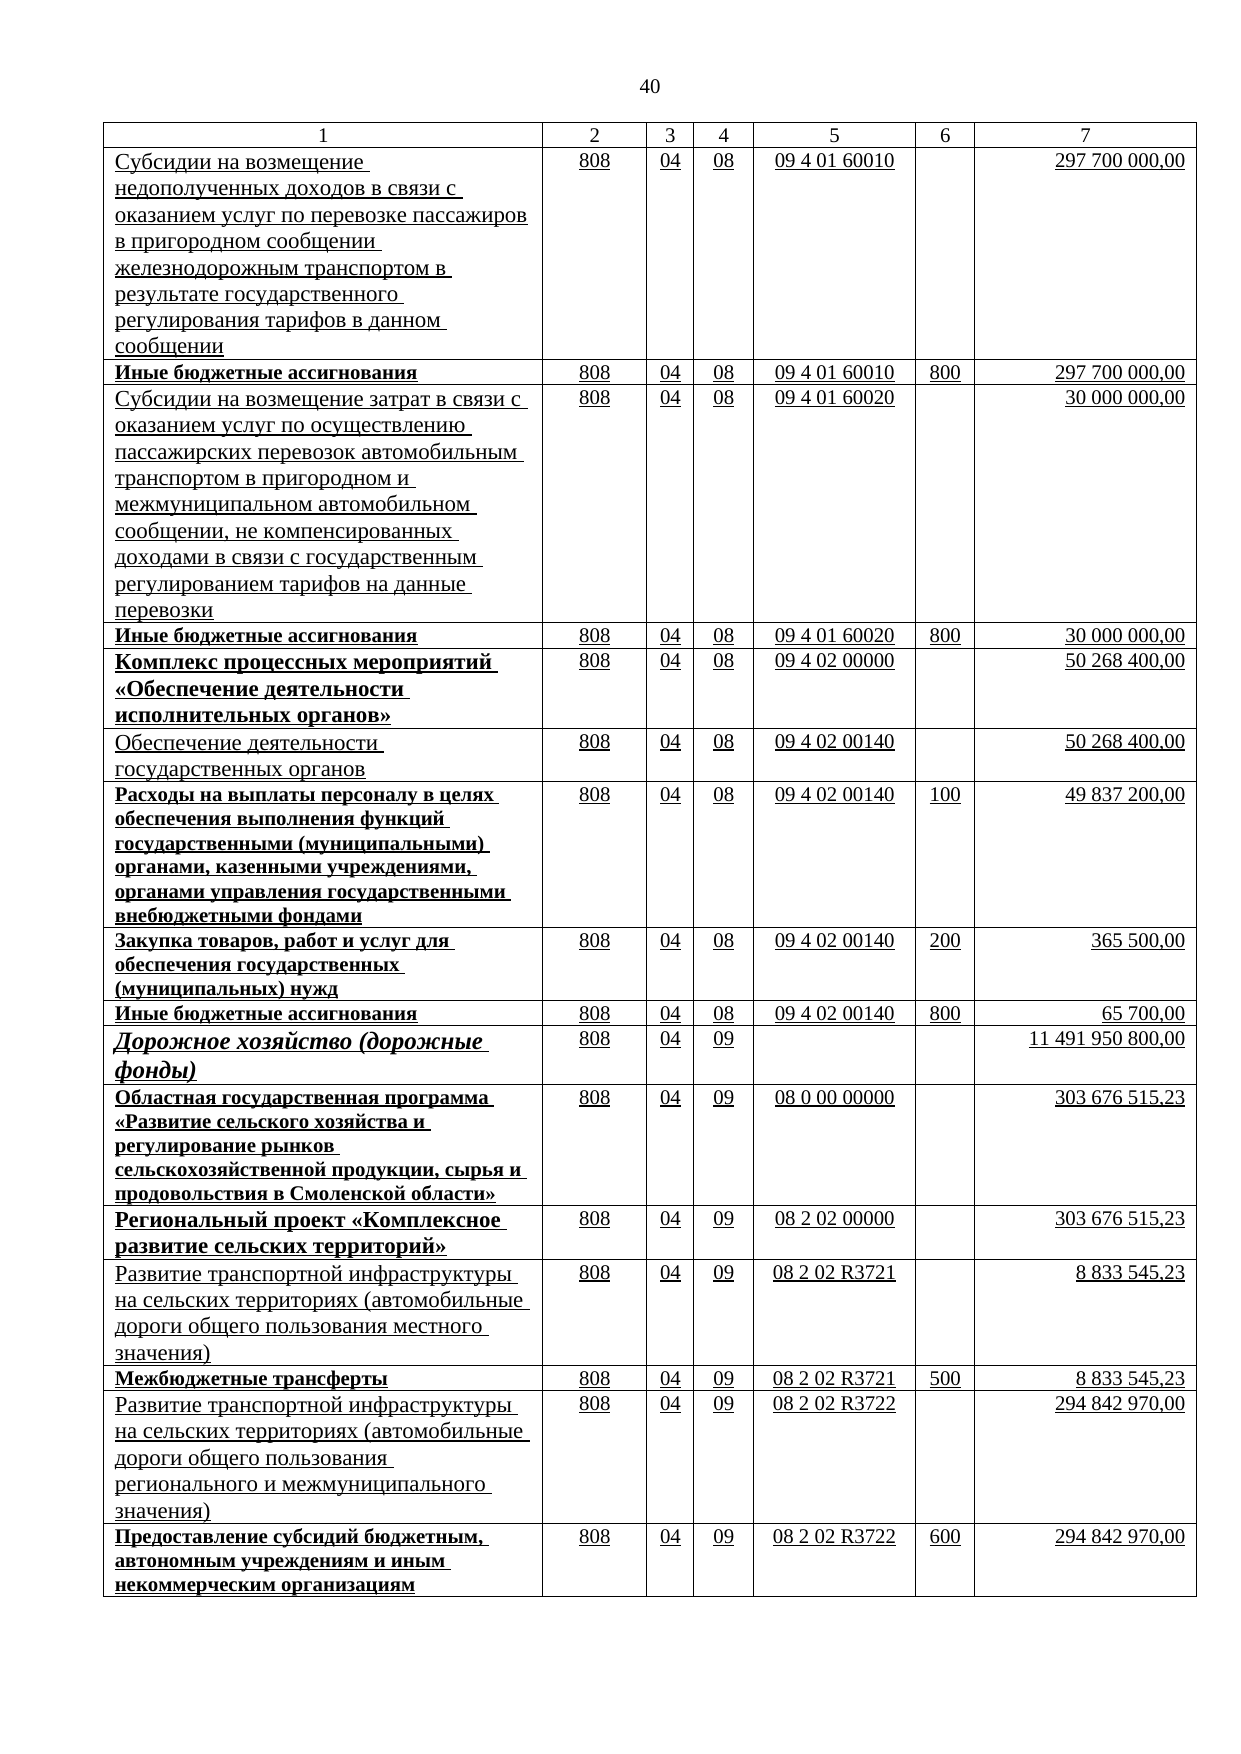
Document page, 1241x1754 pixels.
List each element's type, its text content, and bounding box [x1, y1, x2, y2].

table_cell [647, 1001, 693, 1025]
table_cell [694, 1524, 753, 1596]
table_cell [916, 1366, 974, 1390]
table_header 6 [916, 123, 974, 147]
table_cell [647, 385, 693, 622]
table_header 7 [975, 123, 1196, 147]
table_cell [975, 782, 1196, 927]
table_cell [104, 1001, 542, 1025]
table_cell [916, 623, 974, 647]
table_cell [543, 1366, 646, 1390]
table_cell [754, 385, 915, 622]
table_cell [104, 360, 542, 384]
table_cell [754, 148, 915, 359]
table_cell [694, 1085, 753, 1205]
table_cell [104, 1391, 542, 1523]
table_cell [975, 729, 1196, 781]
table_header 1 [104, 123, 542, 147]
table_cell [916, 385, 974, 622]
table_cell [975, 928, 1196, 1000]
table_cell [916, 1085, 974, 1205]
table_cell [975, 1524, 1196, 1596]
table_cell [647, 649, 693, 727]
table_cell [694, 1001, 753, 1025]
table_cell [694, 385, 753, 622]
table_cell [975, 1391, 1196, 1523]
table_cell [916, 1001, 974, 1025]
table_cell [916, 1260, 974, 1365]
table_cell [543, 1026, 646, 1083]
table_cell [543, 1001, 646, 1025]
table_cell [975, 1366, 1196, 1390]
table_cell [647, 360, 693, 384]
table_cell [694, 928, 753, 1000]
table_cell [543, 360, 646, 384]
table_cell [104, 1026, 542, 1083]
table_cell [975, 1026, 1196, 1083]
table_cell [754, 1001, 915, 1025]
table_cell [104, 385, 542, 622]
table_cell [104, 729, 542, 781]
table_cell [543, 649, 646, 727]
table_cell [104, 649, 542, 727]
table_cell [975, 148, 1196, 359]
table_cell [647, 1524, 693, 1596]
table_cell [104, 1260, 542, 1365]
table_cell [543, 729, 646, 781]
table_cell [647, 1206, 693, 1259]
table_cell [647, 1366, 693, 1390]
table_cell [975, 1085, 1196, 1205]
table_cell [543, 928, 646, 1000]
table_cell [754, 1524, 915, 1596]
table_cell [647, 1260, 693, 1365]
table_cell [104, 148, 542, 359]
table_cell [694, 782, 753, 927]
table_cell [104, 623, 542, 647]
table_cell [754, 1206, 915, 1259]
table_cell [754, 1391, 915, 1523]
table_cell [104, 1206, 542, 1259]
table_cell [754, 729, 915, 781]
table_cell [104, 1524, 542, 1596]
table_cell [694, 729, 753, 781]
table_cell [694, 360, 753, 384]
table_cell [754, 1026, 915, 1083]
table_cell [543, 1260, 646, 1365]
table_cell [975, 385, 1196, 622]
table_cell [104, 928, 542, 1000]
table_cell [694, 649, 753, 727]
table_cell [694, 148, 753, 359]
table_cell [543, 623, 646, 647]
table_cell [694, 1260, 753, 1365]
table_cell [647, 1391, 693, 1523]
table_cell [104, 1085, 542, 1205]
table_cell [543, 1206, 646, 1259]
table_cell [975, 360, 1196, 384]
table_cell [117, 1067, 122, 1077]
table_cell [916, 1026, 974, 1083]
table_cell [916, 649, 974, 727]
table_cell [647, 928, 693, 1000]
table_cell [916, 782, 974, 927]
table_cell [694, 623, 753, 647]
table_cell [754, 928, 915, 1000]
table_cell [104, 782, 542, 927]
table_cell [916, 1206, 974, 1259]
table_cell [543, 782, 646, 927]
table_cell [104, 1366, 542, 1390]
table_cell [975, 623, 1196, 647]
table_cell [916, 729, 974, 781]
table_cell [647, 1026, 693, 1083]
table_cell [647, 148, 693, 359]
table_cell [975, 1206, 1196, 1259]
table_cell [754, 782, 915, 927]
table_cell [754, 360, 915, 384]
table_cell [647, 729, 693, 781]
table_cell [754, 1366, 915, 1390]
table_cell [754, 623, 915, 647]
table_header 2 [543, 123, 646, 147]
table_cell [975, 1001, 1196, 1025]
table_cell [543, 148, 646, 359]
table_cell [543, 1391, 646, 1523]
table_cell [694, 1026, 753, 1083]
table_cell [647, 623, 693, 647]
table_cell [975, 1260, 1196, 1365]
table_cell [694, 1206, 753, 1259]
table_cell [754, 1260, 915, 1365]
table_header 4 [694, 123, 753, 147]
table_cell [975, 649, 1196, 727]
table_header 3 [647, 123, 693, 147]
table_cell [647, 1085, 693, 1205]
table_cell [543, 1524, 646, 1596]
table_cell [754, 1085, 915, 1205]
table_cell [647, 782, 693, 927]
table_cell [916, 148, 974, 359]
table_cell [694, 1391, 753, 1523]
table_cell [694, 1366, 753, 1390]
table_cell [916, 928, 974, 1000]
table_header 5 [754, 123, 915, 147]
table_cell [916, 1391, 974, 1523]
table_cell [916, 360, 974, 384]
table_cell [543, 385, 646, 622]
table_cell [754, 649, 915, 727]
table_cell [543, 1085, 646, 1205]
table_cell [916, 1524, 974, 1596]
